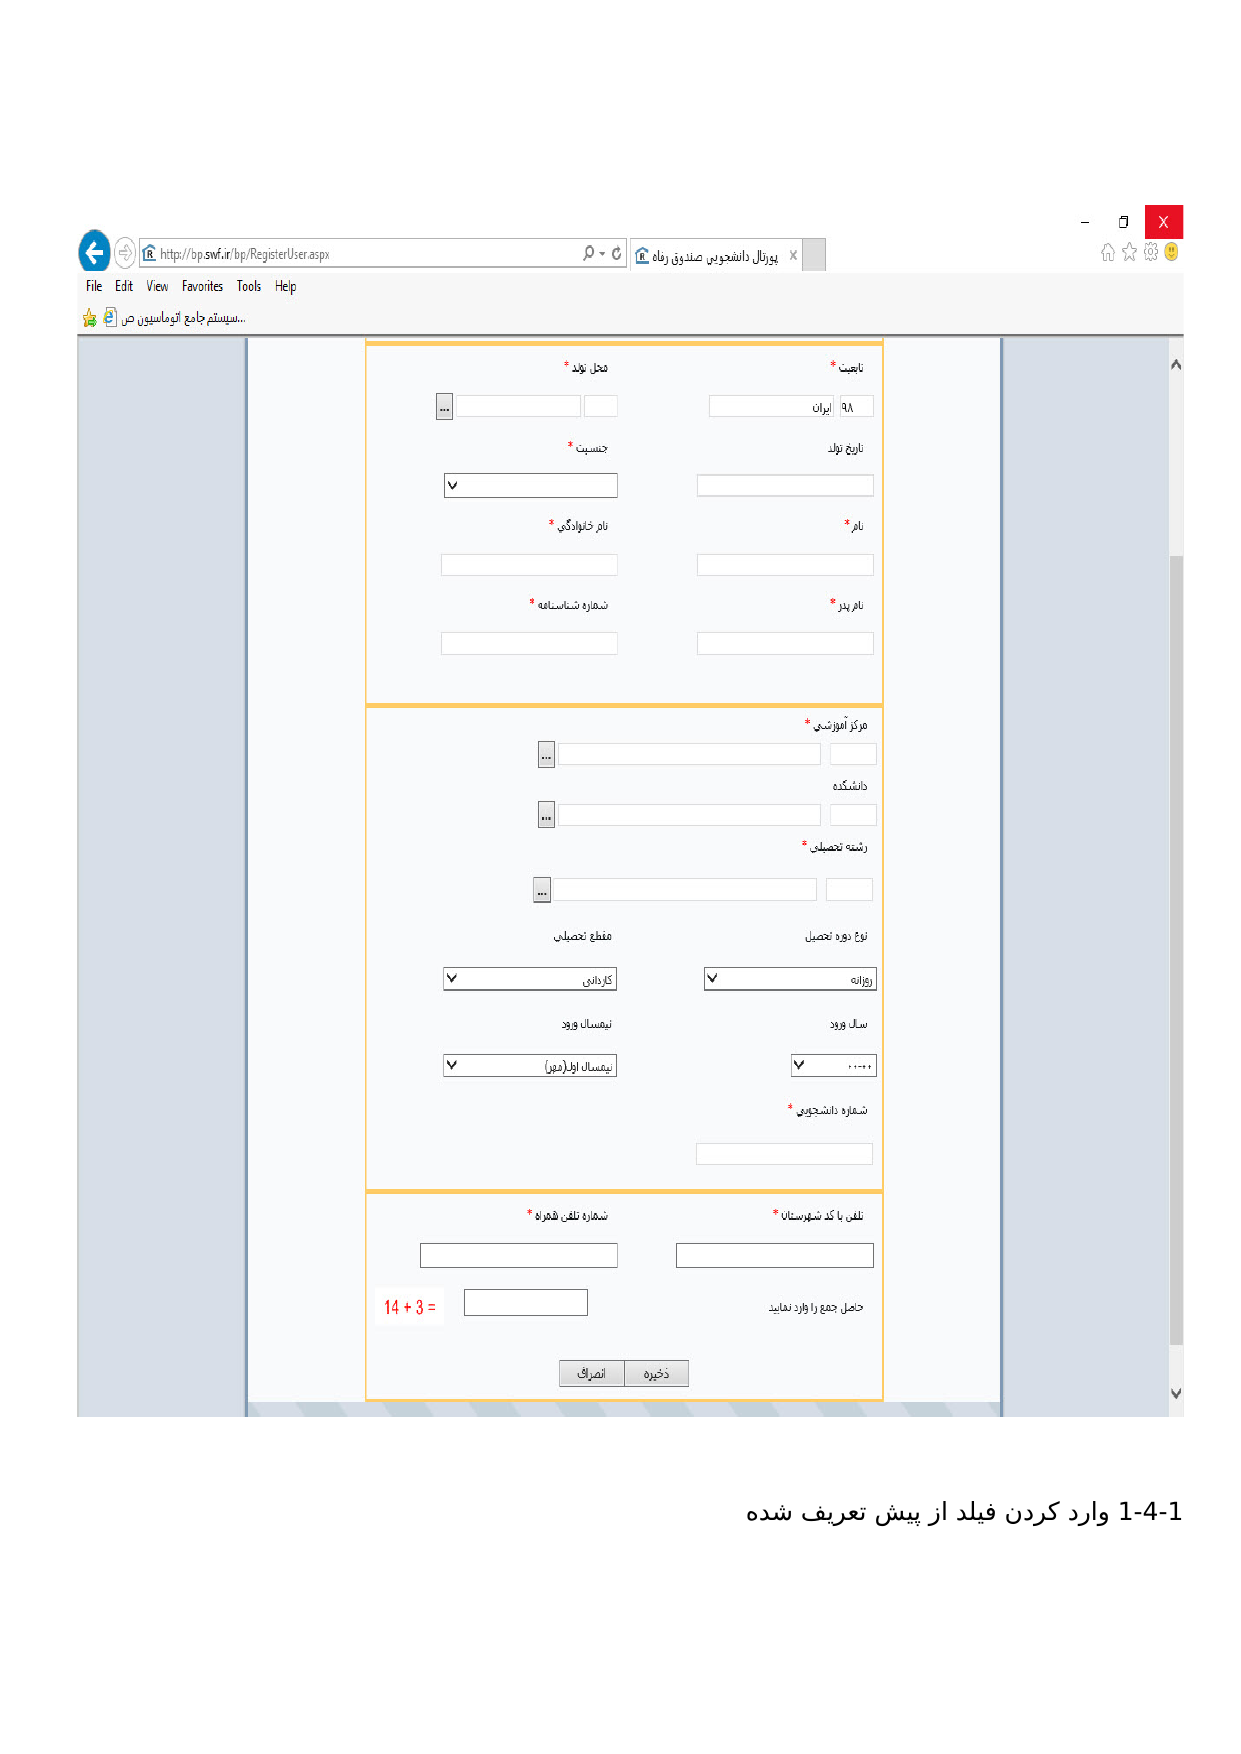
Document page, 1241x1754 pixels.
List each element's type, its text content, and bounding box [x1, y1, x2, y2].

text 1-4-1 وارد کردن فیلد از پیش تعریف شده [74, 1498, 1184, 1527]
picture [77, 205, 1184, 1417]
